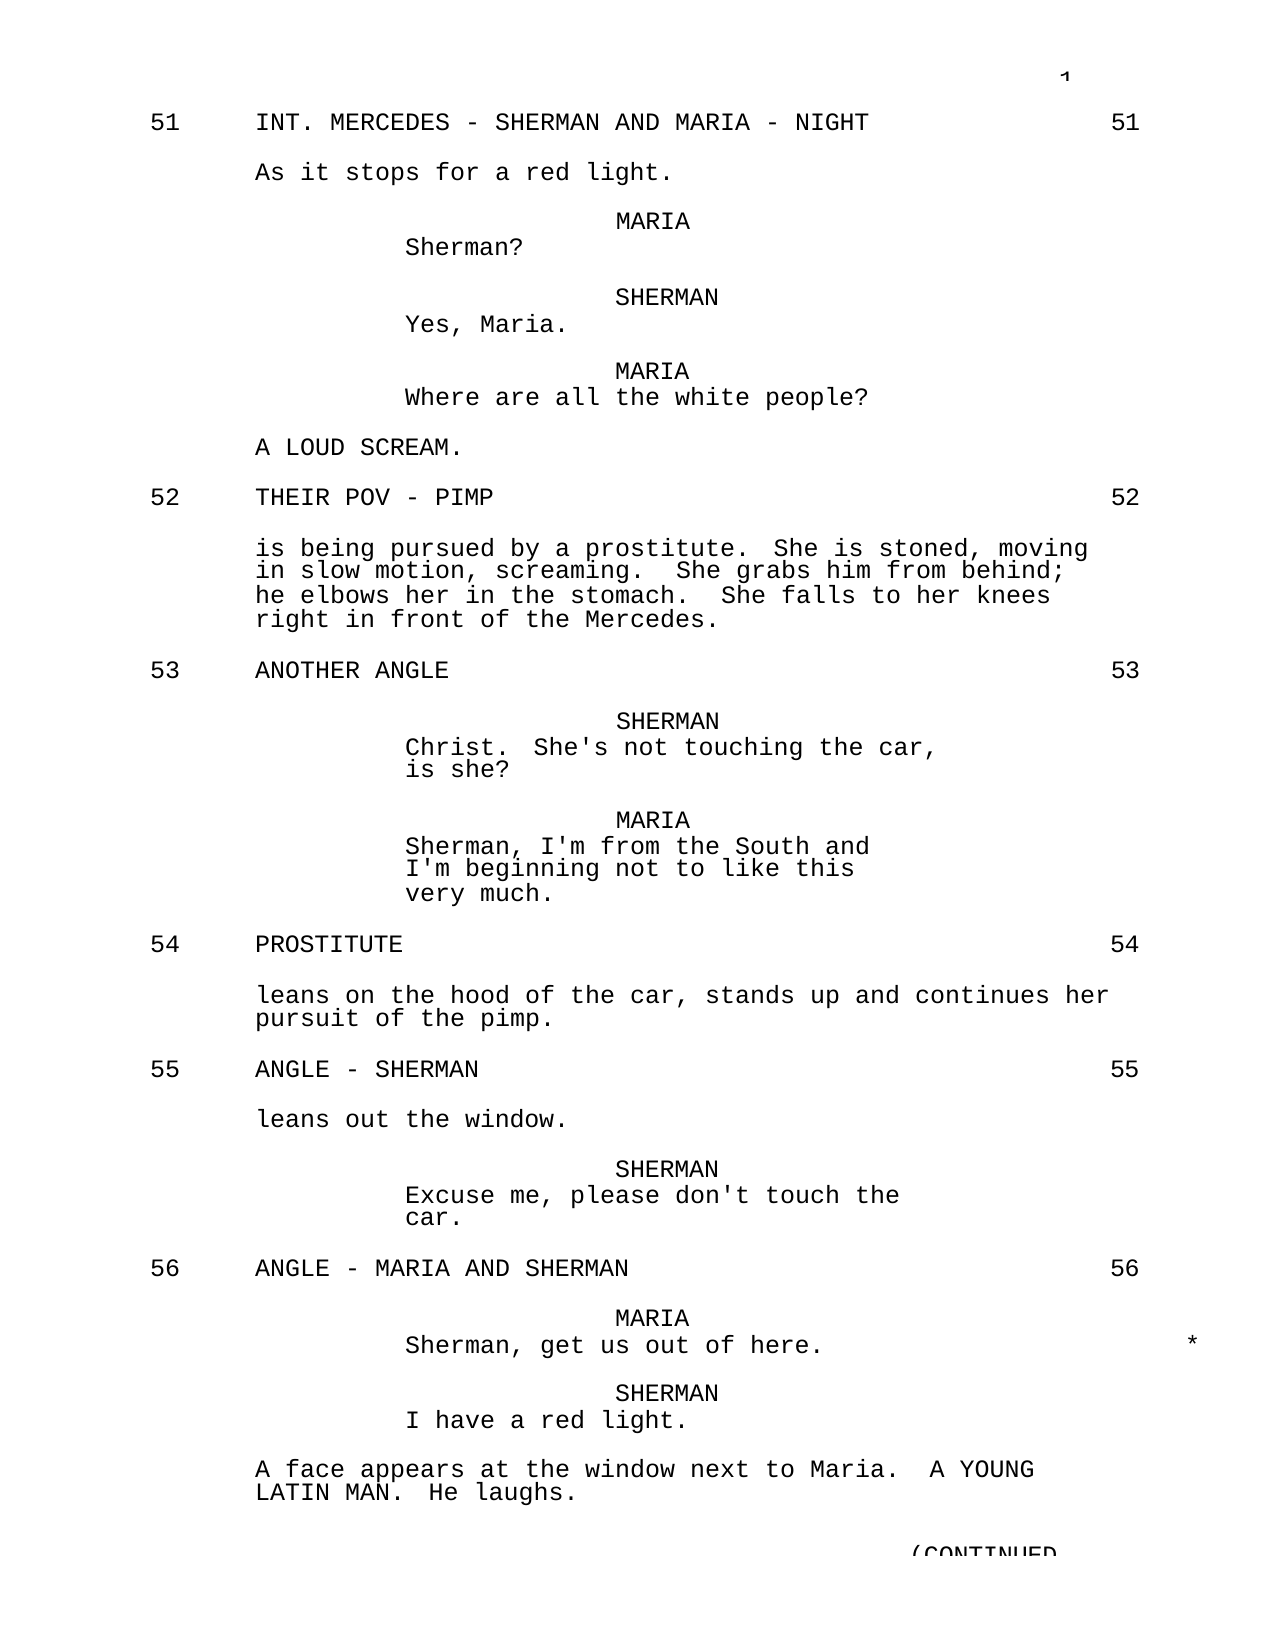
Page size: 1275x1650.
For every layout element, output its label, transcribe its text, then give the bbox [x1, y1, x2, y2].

subtitle PROSTITUTE 54 [150, 932, 1217, 960]
text leans out the window. [255, 1106, 1217, 1134]
text Sherman, get us out of here. * [405, 1332, 1217, 1359]
subtitle MARIA [254, 808, 1051, 834]
text Sherman, I'm from the South and I'm beginning not to like this very much. [405, 835, 905, 909]
subtitle SHERMAN [615, 1381, 1217, 1407]
subtitle MARIA [615, 359, 1217, 384]
subtitle A LOUD SCREAM. [255, 434, 1217, 462]
text is being pursued by a prostitute. She is stoned, moving in slow motion, screaming. She grabs him from behind; he elbows her in the stomach. She falls to her knees right in front of the Mercedes. [255, 537, 1095, 635]
subtitle INT. MERCEDES - SHERMAN AND MARIA - NIGHT 51 [150, 109, 1217, 137]
text MARIA [615, 1306, 1217, 1332]
text A face appears at the window next to Maria. A YOUNG LATIN MAN. He laughs. [255, 1458, 1073, 1507]
text Excuse me, please don't touch the car. [405, 1184, 905, 1233]
text leans on the hood of the car, stands up and continues her pursuit of the pimp. [255, 984, 1123, 1033]
subtitle ANGLE - SHERMAN 55 [150, 1056, 1217, 1084]
subtitle SHERMAN [615, 1156, 1217, 1183]
text I have a red light. [405, 1407, 1217, 1434]
text Christ. She's not touching the car, is she? [405, 736, 945, 785]
subtitle ANOTHER ANGLE 53 [150, 658, 1217, 686]
subtitle SHERMAN [254, 708, 1081, 735]
text Sherman? [405, 234, 1217, 262]
subtitle ANGLE - MARIA AND SHERMAN 56 [150, 1256, 1217, 1284]
subtitle THEIR POV - PIMP 52 [150, 484, 1217, 512]
text Yes, Maria. [405, 311, 1217, 337]
subtitle MARIA [254, 209, 1051, 234]
text As it stops for a red light. [255, 159, 1217, 187]
subtitle SHERMAN [615, 284, 1217, 311]
text Where are all the white people? [405, 384, 1217, 412]
